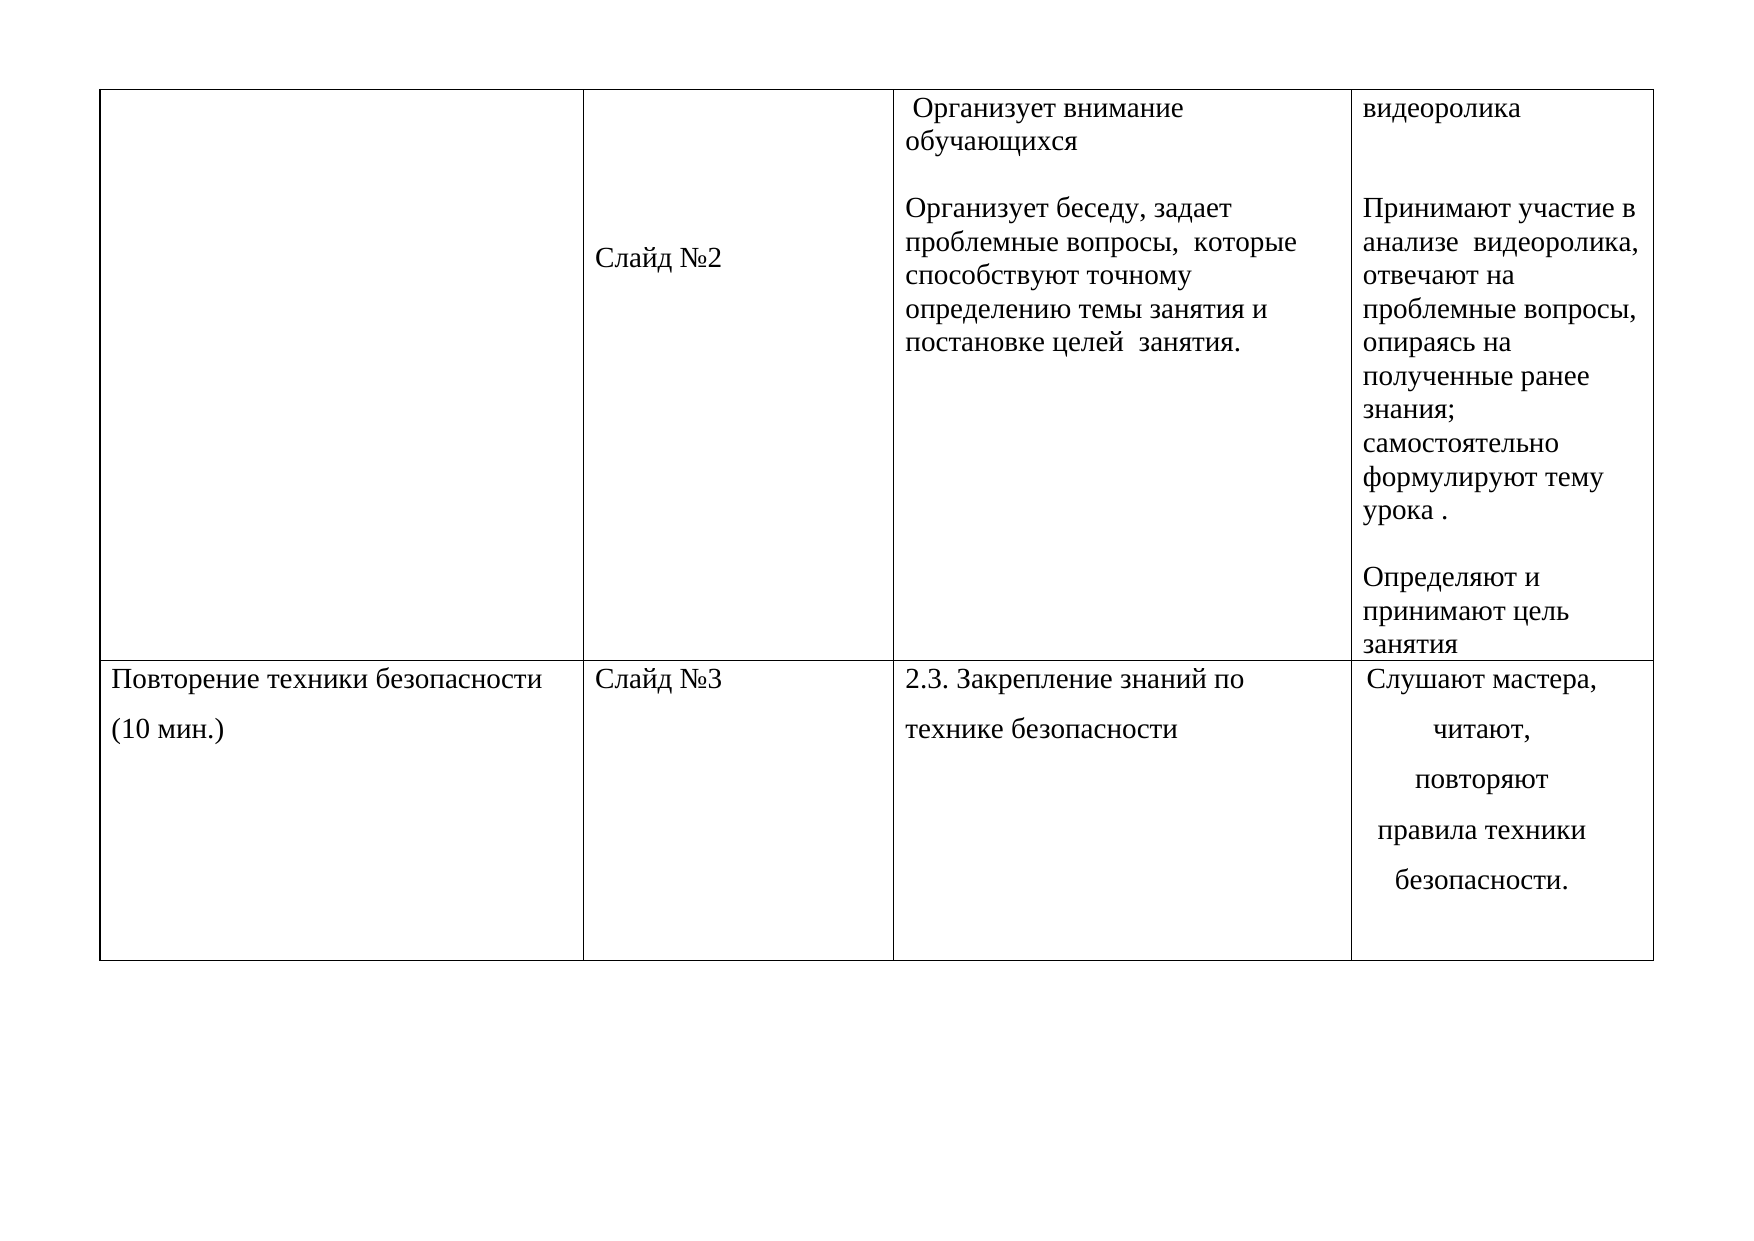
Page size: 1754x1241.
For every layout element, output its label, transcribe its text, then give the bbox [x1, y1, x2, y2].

table_cell Слушают мастера, читают, повторяют правила техники безопасности. [1352, 661, 1653, 960]
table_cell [101, 90, 583, 660]
table_cell Повторение техники безопасности (10 мин.) [101, 661, 583, 960]
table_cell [1352, 90, 1653, 660]
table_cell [894, 90, 1351, 660]
table_cell Слайд №1 Слайд №2 [584, 90, 893, 660]
table_cell 2.3. Закрепление знаний по технике безопасности [894, 661, 1351, 960]
table_cell Слайд №3 [584, 661, 893, 960]
